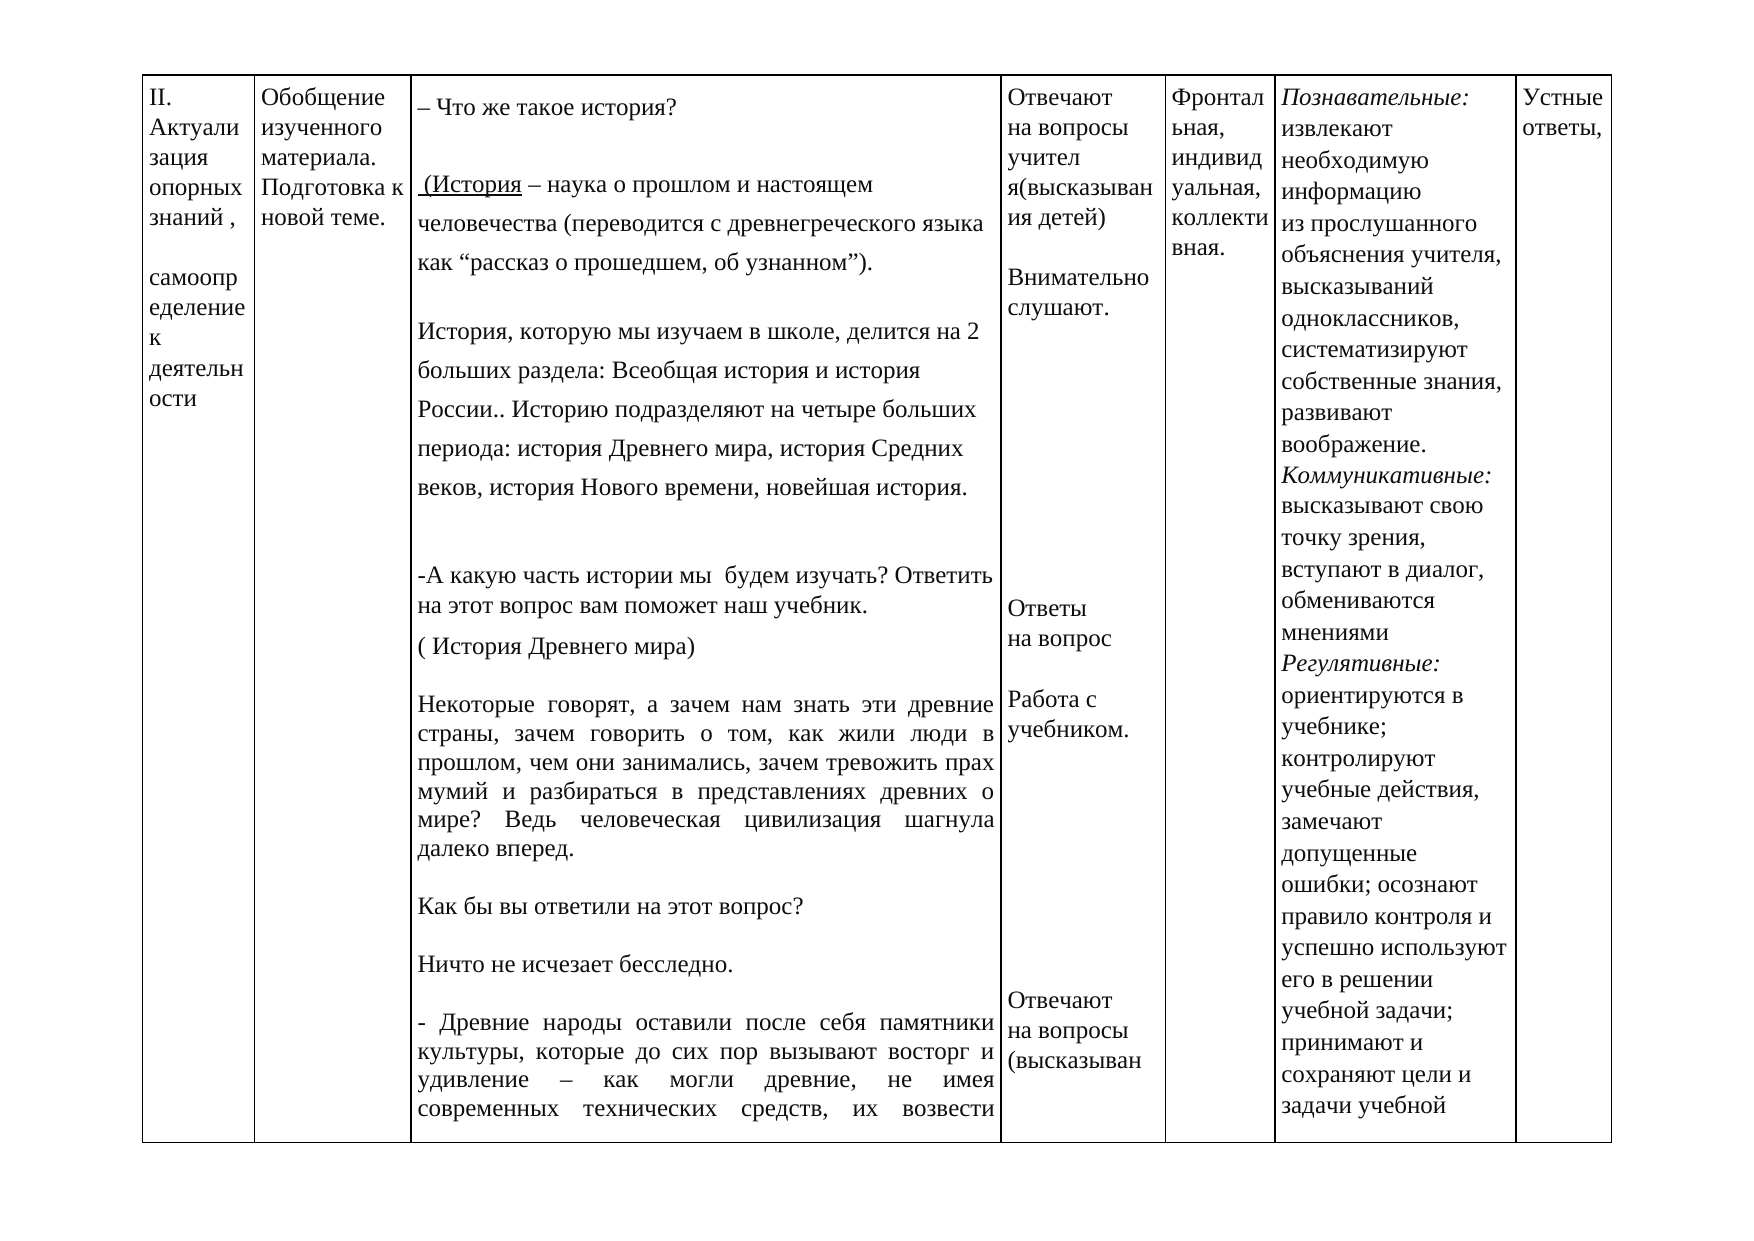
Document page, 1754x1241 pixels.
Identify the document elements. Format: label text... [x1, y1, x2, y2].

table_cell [1166, 76, 1274, 1142]
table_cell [412, 76, 1000, 1142]
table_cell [143, 76, 254, 1142]
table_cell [1276, 76, 1515, 1142]
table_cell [255, 76, 410, 1142]
table_cell Устные ответы, [1517, 76, 1611, 1142]
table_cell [1002, 76, 1165, 1142]
